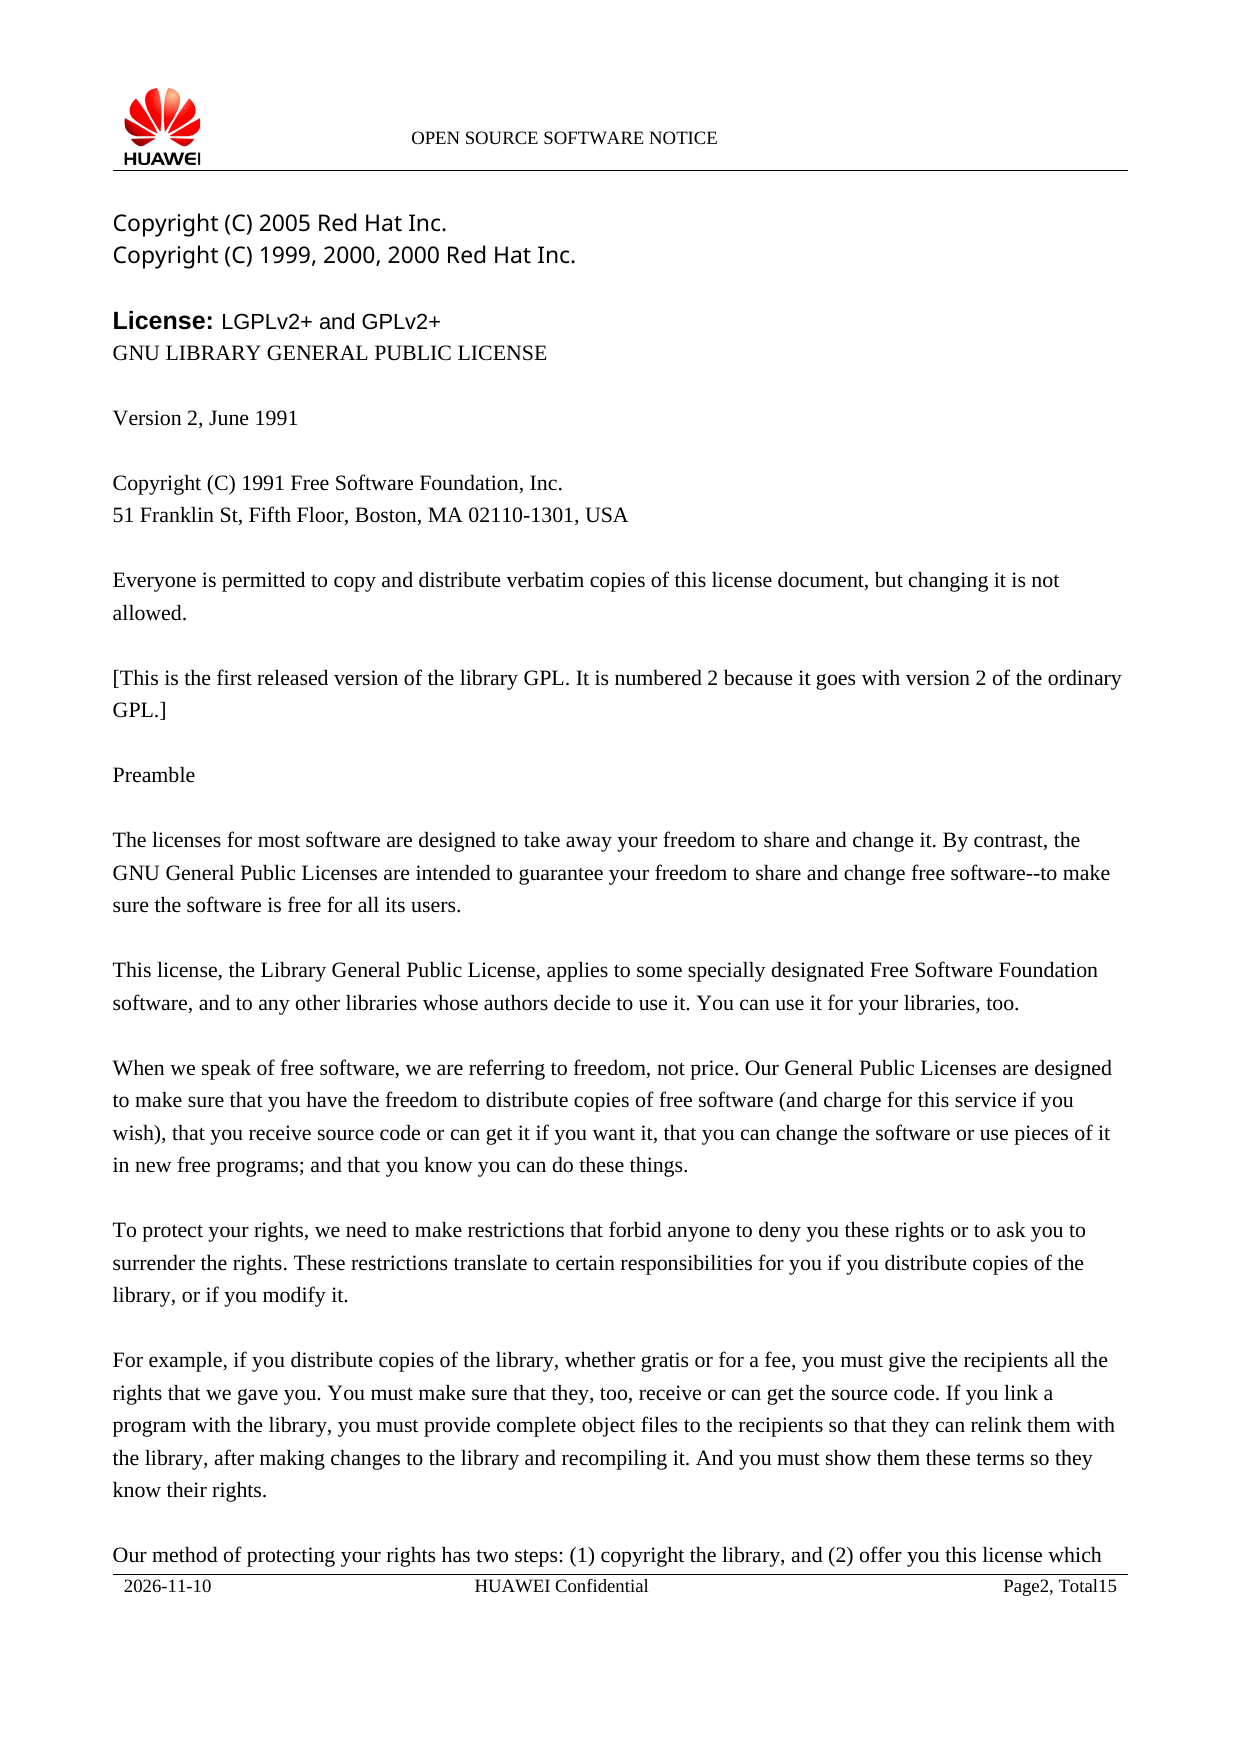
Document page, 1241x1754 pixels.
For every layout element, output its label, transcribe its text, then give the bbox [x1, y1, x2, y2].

picture [124, 88, 201, 165]
text License: LGPLv2+ and GPLv2+ [112, 304, 1128, 336]
